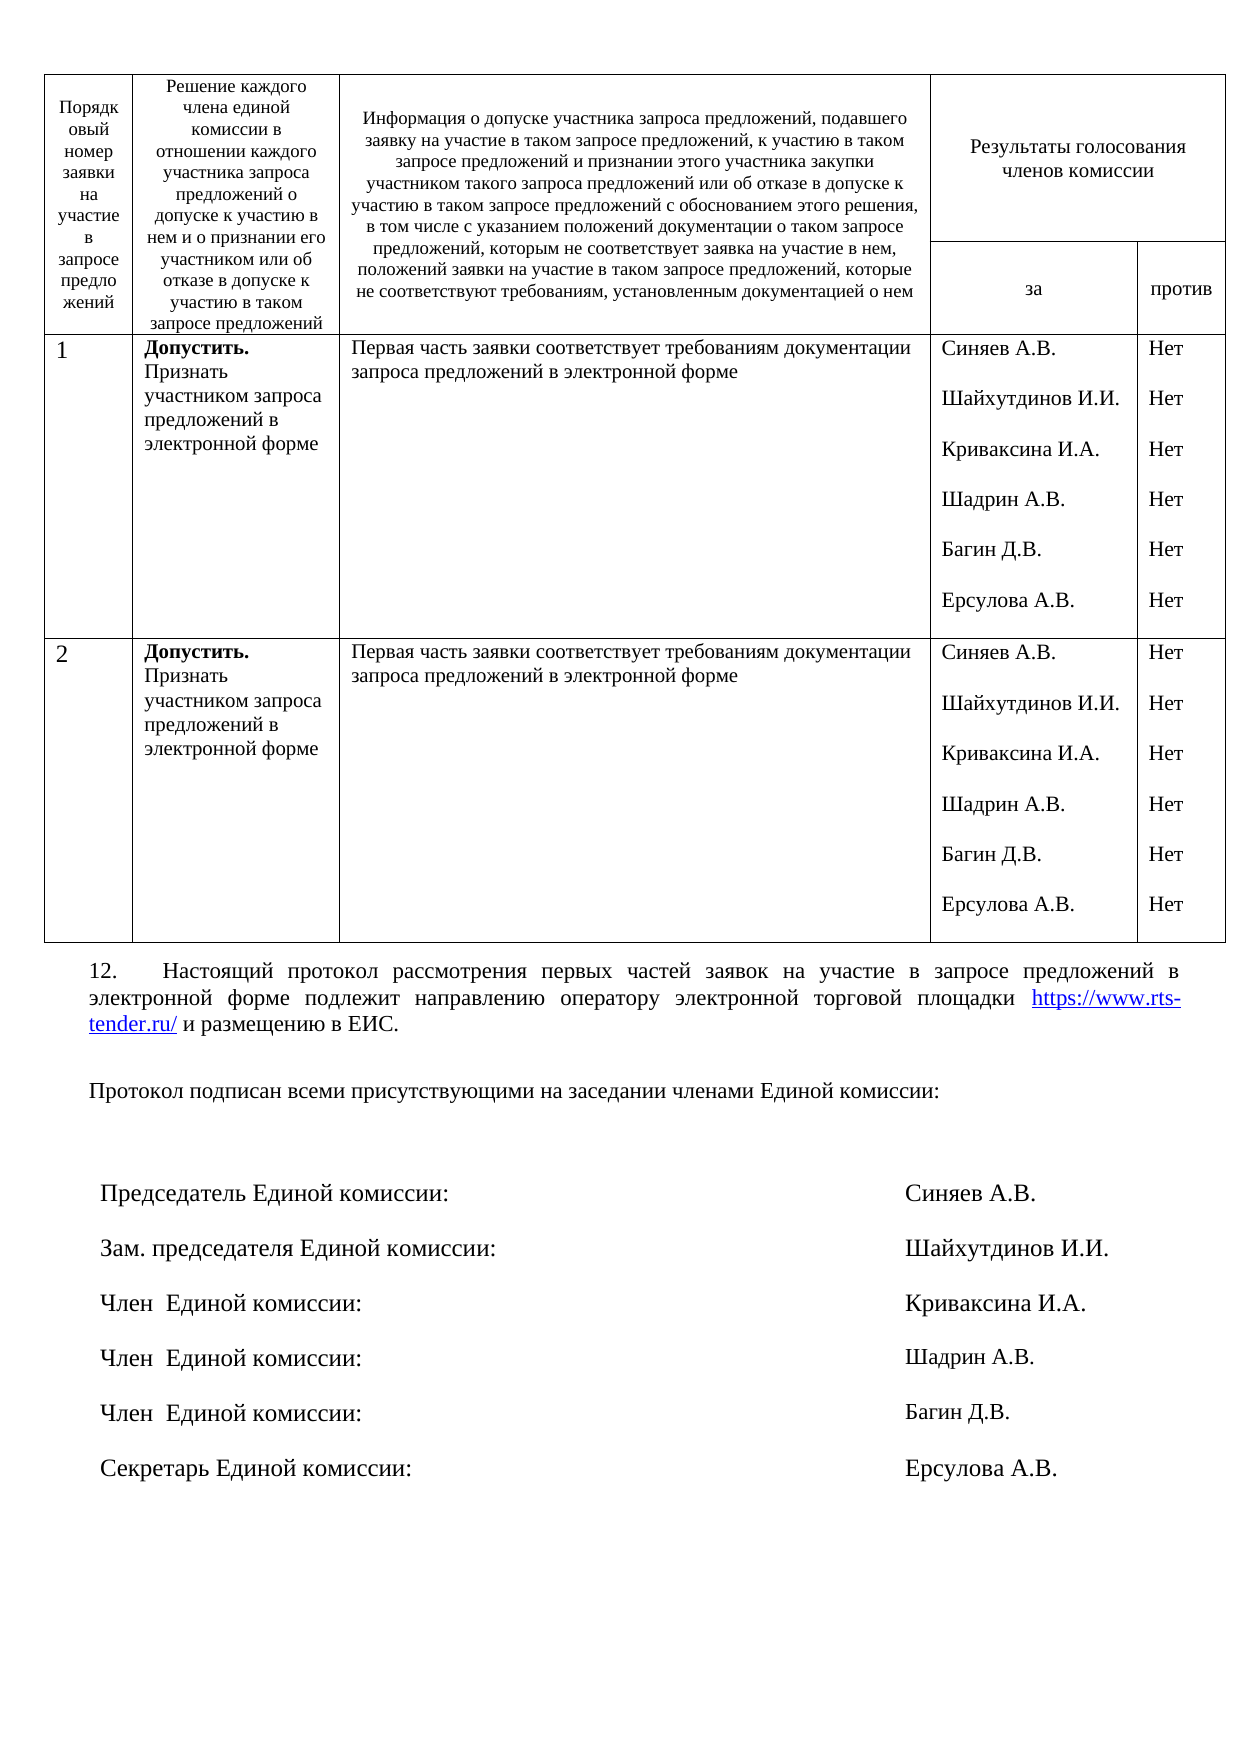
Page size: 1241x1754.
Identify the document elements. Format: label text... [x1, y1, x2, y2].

table_cell Синяев А.В. Шайхутдинов И.И. Криваксина И.А. Шадрин А.В. Багин Д.В. Ерсулова А.В. [931, 335, 1137, 638]
table_cell Допустить. Признать участником запроса предложений в электронной форме [133, 639, 339, 942]
table_cell 2 [45, 639, 132, 942]
table_cell Первая часть заявки соответствует требованиям документации запроса предложений в электронной форме [340, 639, 930, 942]
table_cell Ерсулова А.В. [894, 1453, 1158, 1508]
table_cell Нет Нет Нет Нет Нет Нет [1138, 335, 1225, 638]
table_cell Шайхутдинов И.И. [894, 1233, 1158, 1288]
table_cell 1 [45, 335, 132, 638]
table_cell Допустить. Признать участником запроса предложений в электронной форме [133, 335, 339, 638]
table_cell Секретарь Единой комиссии: [89, 1453, 894, 1508]
table_header Решение каждого члена единой комиссии в отношении каждого участника запроса предложений о допуске к участию в нем и о признании его участником или об отказе в допуске к участию в таком запросе предложений [133, 75, 339, 334]
table_cell против [1138, 242, 1225, 334]
table_cell Член Единой комиссии: [89, 1398, 894, 1453]
table_cell Член Единой комиссии: [89, 1288, 894, 1343]
table_cell Шадрин А.В. [894, 1343, 1158, 1398]
table_cell Зам. председателя Единой комиссии: [89, 1233, 894, 1288]
table_header Порядковый номер заявки на участие в запросе предложений [45, 75, 132, 334]
table_header Результаты голосования членов комиссии [931, 75, 1225, 241]
table_cell Первая часть заявки соответствует требованиям документации запроса предложений в электронной форме [340, 335, 930, 638]
table_cell Багин Д.В. [894, 1398, 1158, 1453]
table_cell Член Единой комиссии: [89, 1343, 894, 1398]
table_header Информация о допуске участника запроса предложений, подавшего заявку на участие в таком запросе предложений, к участию в таком запросе предложений и признании этого участника закупки участником такого запроса предложений или об отказе в допуске к участию в таком запросе предложений с обоснованием этого решения, в том числе с указанием положений документации о таком запросе предложений, которым не соответствует заявка на участие в нем, положений заявки на участие в таком запросе предложений, которые не соответствуют требованиям, установленным документацией о нем [340, 75, 930, 334]
table_cell Нет Нет Нет Нет Нет Нет [1138, 639, 1225, 942]
table_cell Криваксина И.А. [894, 1288, 1158, 1343]
table_header Председатель Единой комиссии: [89, 1178, 894, 1233]
text 12. Настоящий протокол рассмотрения первых частей заявок на участие в запросе предложений в электронной форме подлежит направлению оператору электронной торговой площадки https://www.rts-tender.ru/ и размещению в ЕИС. [89, 957, 1181, 1037]
table_header Синяев А.В. [894, 1178, 1158, 1233]
table_cell Синяев А.В. Шайхутдинов И.И. Криваксина И.А. Шадрин А.В. Багин Д.В. Ерсулова А.В. [931, 639, 1137, 942]
table_cell за [931, 242, 1137, 334]
text Протокол подписан всеми присутствующими на заседании членами Единой комиссии: [89, 1077, 1181, 1104]
